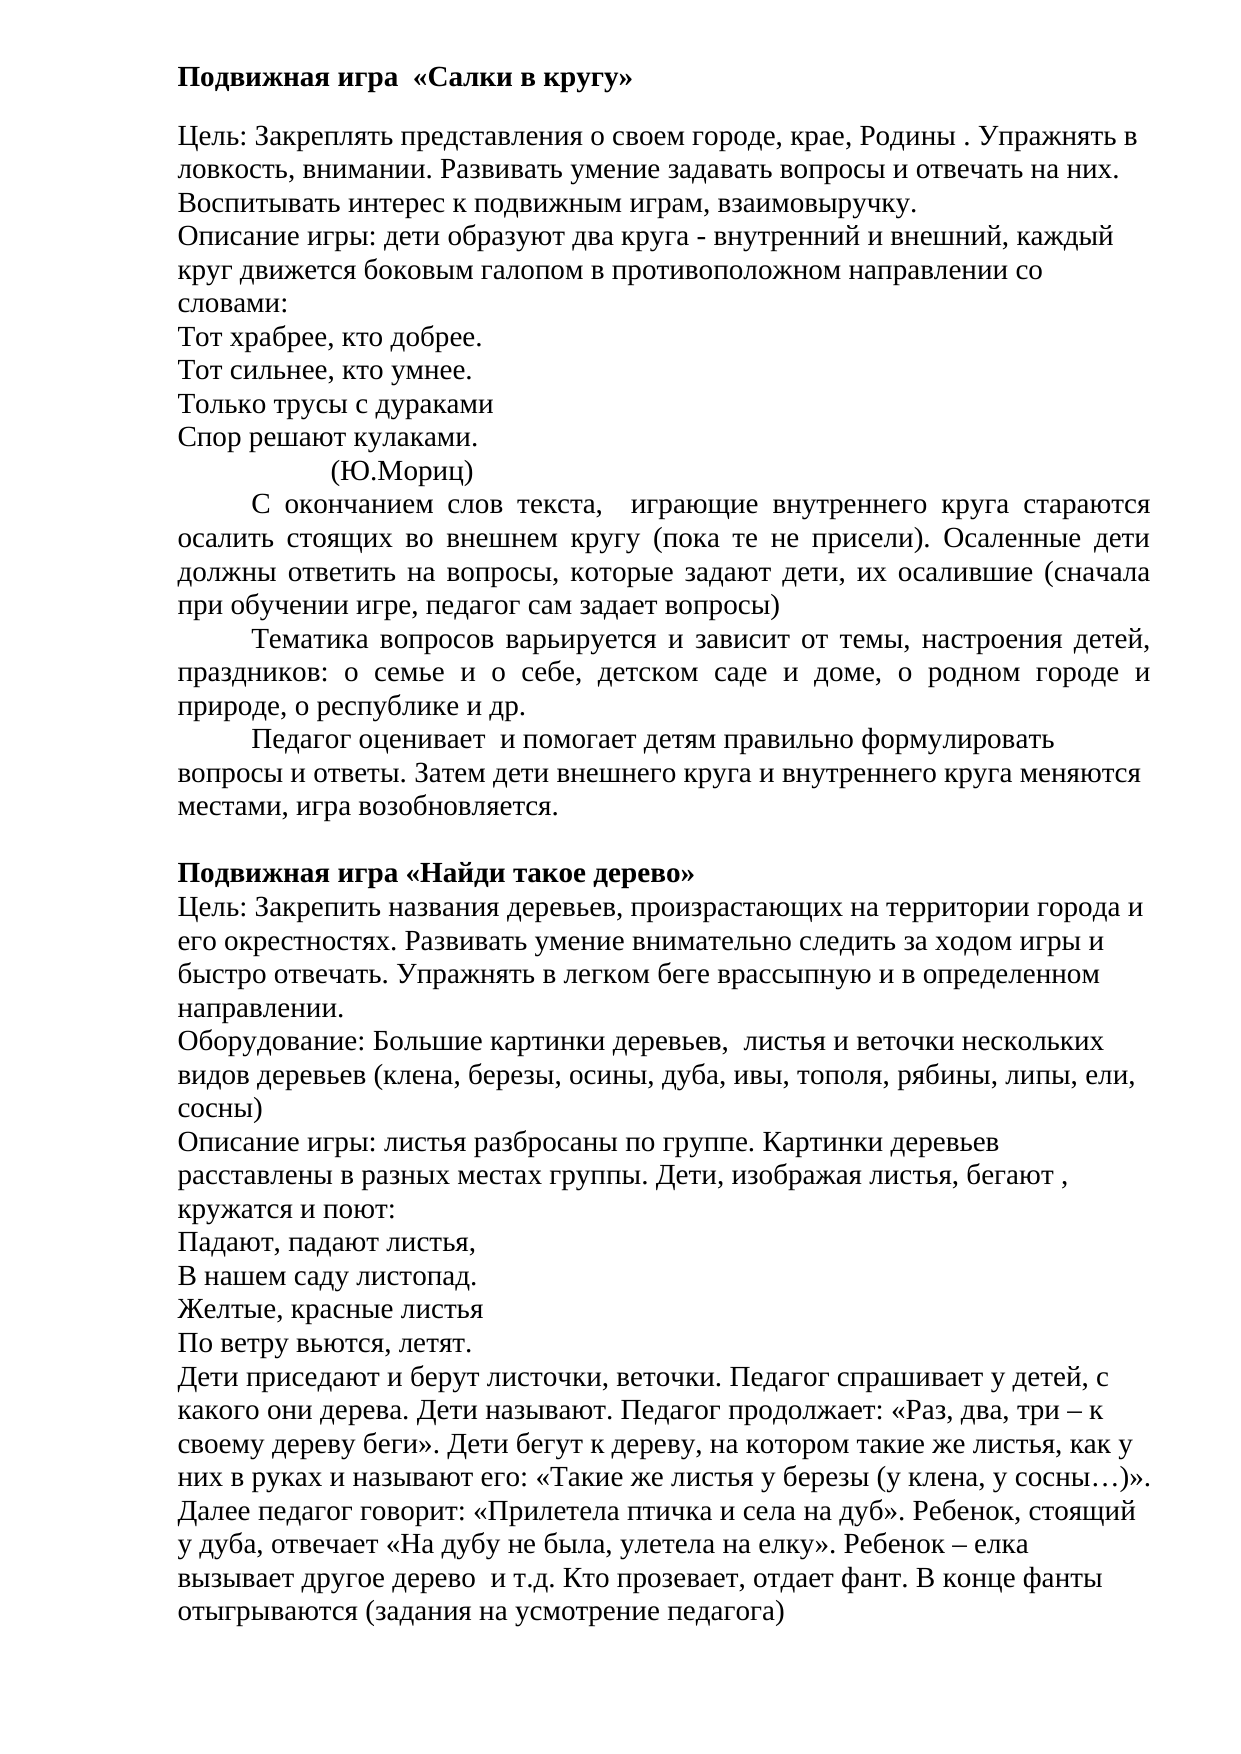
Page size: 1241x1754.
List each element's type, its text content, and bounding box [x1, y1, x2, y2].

text Описание игры: листья разбросаны по группе. Картинки деревьев расставлены в разных местах группы. Дети, изображая листья, бегают , кружатся и поют: [177, 1124, 1152, 1224]
text Дети приседают и берут листочки, веточки. Педагог спрашивает у детей, с какого они дерева. Дети называют. Педагог продолжает: «Раз, два, три – к своему дереву беги». Дети бегут к дереву, на котором такие же листья, как у них в руках и называют его: «Такие же листья у березы (у клена, у сосны…)». Далее педагог говорит: «Прилетела птичка и села на дуб». Ребенок, стоящий у дуба, отвечает «На дубу не была, улетела на елку». Ребенок – елка вызывает другое дерево и т.д. Кто прозевает, отдает фант. В конце фанты отыгрываются (задания на усмотрение педагога) [177, 1359, 1152, 1627]
text Желтые, красные листья [177, 1292, 1152, 1325]
text В нашем саду листопад. [177, 1258, 1152, 1292]
text Подвижная игра «Найди такое дерево» [177, 856, 1152, 889]
text Оборудование: Большие картинки деревьев, листья и веточки нескольких видов деревьев (клена, березы, осины, дуба, ивы, тополя, рябины, липы, ели, сосны) [177, 1023, 1152, 1124]
text Тематика вопросов варьируется и зависит от темы, настроения детей, праздников: о семье и о себе, детском саде и доме, о родном городе и природе, о республике и др. [177, 621, 1152, 721]
text Спор решают кулаками. [177, 419, 1152, 453]
text С окончанием слов текста, играющие внутреннего круга стараются осалить стоящих во внешнем кругу (пока те не присели). Осаленные дети должны ответить на вопросы, которые задают дети, их осалившие (сначала при обучении игре, педагог сам задает вопросы) [177, 487, 1152, 621]
text Падают, падают листья, [177, 1224, 1152, 1258]
text Тот храбрее, кто добрее. [177, 319, 1152, 352]
text (Ю.Мориц) [177, 453, 1152, 487]
text Подвижная игра «Салки в кругу» [177, 59, 1152, 93]
text Цель: Закреплять представления о своем городе, крае, Родины . Упражнять в ловкость, внимании. Развивать умение задавать вопросы и отвечать на них. Воспитывать интерес к подвижным играм, взаимовыручку. [177, 118, 1152, 218]
text Педагог оценивает и помогает детям правильно формулировать вопросы и ответы. Затем дети внешнего круга и внутреннего круга меняются местами, игра возобновляется. [177, 721, 1152, 822]
text По ветру вьются, летят. [177, 1325, 1152, 1359]
text Описание игры: дети образуют два круга - внутренний и внешний, каждый круг движется боковым галопом в противоположном направлении со словами: [177, 218, 1152, 319]
text Тот сильнее, кто умнее. [177, 352, 1152, 386]
text Только трусы с дураками [177, 386, 1152, 419]
text Цель: Закрепить названия деревьев, произрастающих на территории города и его окрестностях. Развивать умение внимательно следить за ходом игры и быстро отвечать. Упражнять в легком беге врассыпную и в определенном направлении. [177, 889, 1152, 1023]
